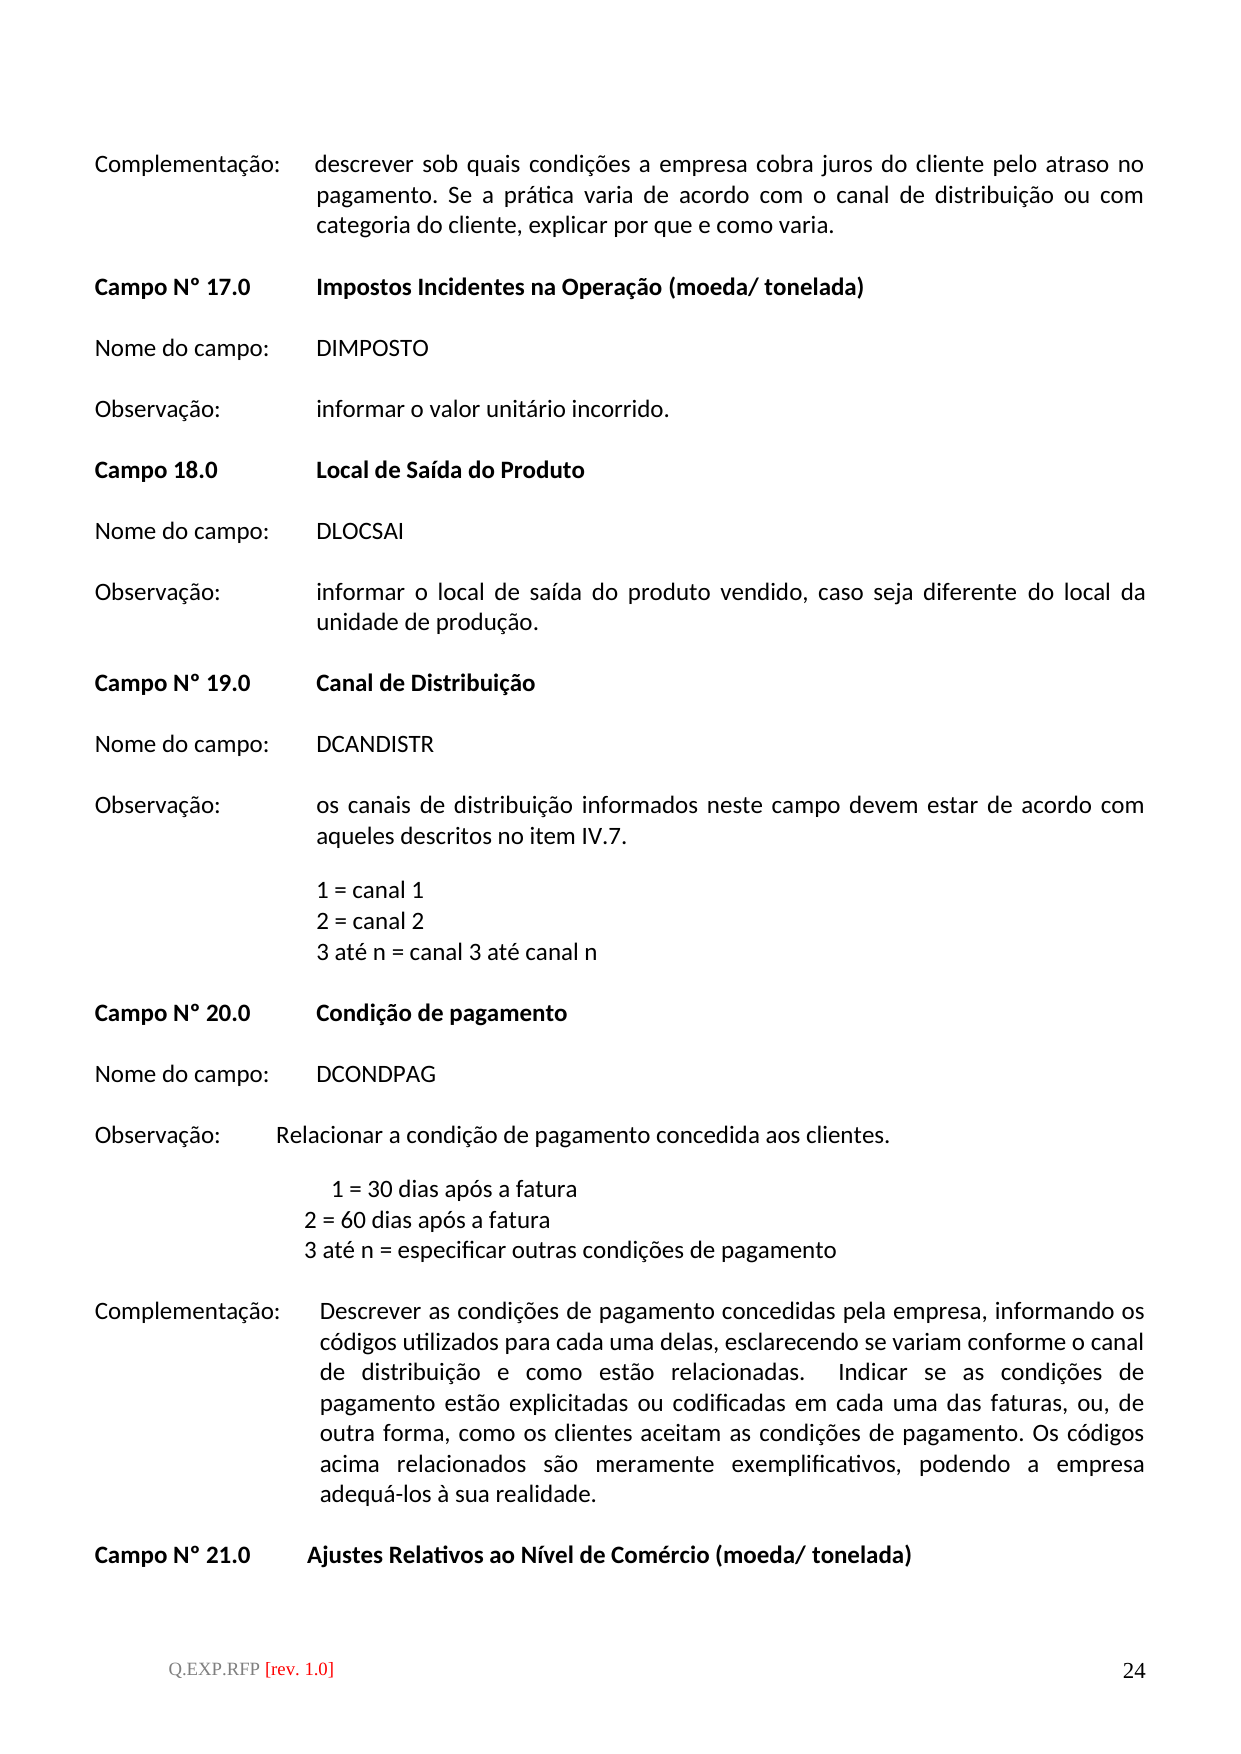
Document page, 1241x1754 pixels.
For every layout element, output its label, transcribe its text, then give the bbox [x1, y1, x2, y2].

text Observação: informar o valor unitário incorrido. [94, 393, 1146, 423]
text 1 = canal 1 [316, 875, 1146, 905]
text Nome do campo: DCANDISTR [94, 728, 1146, 759]
text 3 até n = especificar outras condições de pagamento [94, 1234, 1146, 1265]
text Observação: os canais de distribuição informados neste campo devem estar de acordo com aqueles descritos no item IV.7. [94, 789, 1146, 851]
text 3 até n = canal 3 até canal n [94, 936, 1146, 966]
text Complementação: Descrever as condições de pagamento concedidas pela empresa, informando os códigos utilizados para cada uma delas, esclarecendo se variam conforme o canal de distribuição e como estão relacionadas. Indicar se as condições de pagamento estão explicitadas ou codificadas em cada uma das faturas, ou, de outra forma, como os clientes aceitam as condições de pagamento. Os códigos acima relacionados são meramente exemplificativos, podendo a empresa adequá-los à sua realidade. [94, 1296, 1146, 1509]
text 2 = canal 2 [94, 905, 1146, 936]
text Campo Nº 21.0 Ajustes Relativos ao Nível de Comércio (moeda/ tonelada) [94, 1540, 1146, 1570]
text Complementação: descrever sob quais condições a empresa cobra juros do cliente pelo atraso no pagamento. Se a prática varia de acordo com o canal de distribuição ou com categoria do cliente, explicar por que e como varia. [94, 149, 1146, 240]
text Nome do campo: DIMPOSTO [94, 332, 1146, 362]
text Nome do campo: DLOCSAI [94, 515, 1146, 545]
text 1 = 30 dias após a fatura [257, 1173, 1146, 1204]
text Campo Nº 17.0 Impostos Incidentes na Operação (moeda/ tonelada) [94, 271, 1146, 301]
text Campo 18.0 Local de Saída do Produto [94, 454, 1146, 484]
text Observação: informar o local de saída do produto vendido, caso seja diferente do local da unidade de produção. [94, 576, 1146, 637]
text Campo Nº 20.0 Condição de pagamento [94, 997, 1146, 1027]
text 2 = 60 dias após a fatura [94, 1204, 1146, 1234]
text Campo Nº 19.0 Canal de Distribuição [94, 667, 1146, 698]
text Observação: Relacionar a condição de pagamento concedida aos clientes. [94, 1119, 1146, 1149]
text Nome do campo: DCONDPAG [94, 1058, 1146, 1088]
